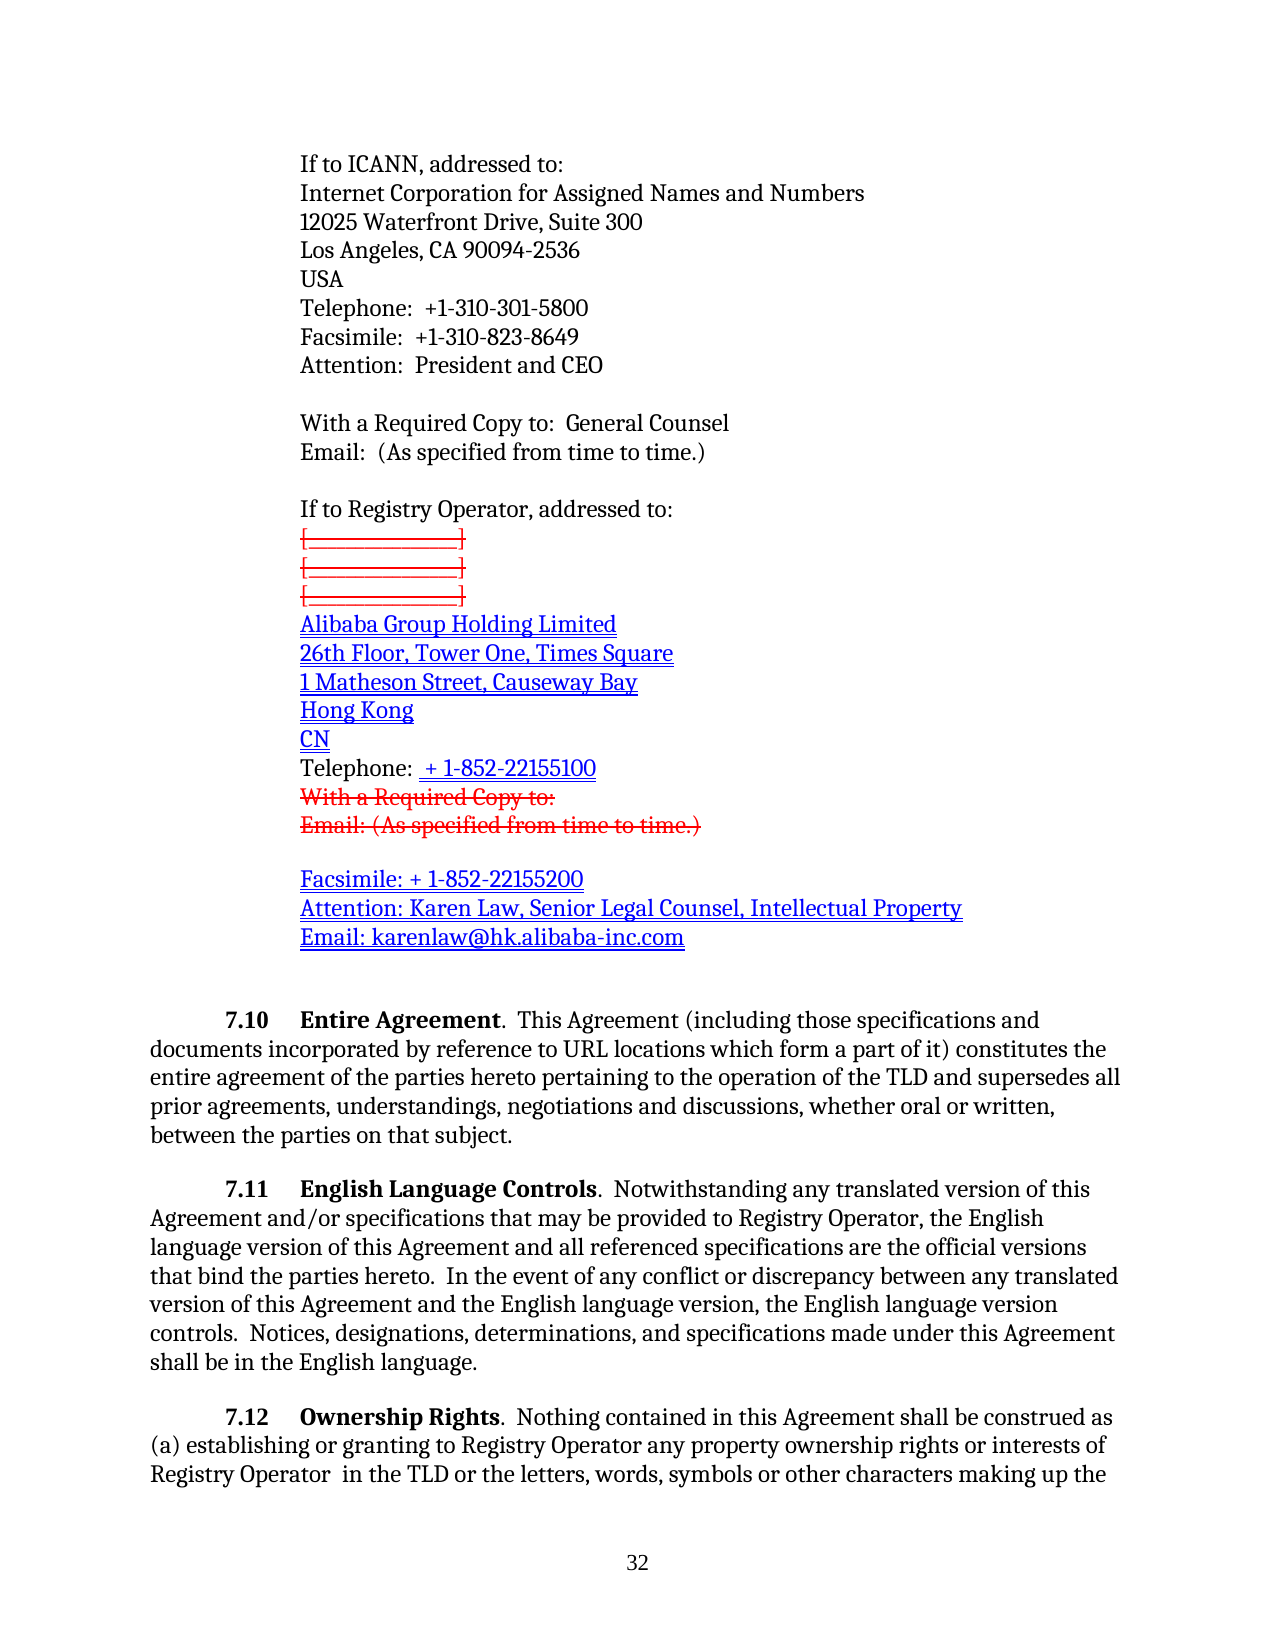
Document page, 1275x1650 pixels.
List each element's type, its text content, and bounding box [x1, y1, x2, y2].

text Entire Agreement. This Agreement (including those specifications and documents incorporated by reference to URL locations which form a part of it) constitutes the entire agreement of the parties hereto pertaining to the operation of the TLD and supersedes all prior agreements, understandings, negotiations and discussions, whether oral or written, between the parties on that subject. [150, 1005, 1125, 1149]
text Facsimile: + 1-852-22155200 Attention: Karen Law, Senior Legal Counsel, Intellectual Property [300, 865, 1125, 922]
text English Language Controls. Notwithstanding any translated version of this Agreement and/or specifications that may be provided to Registry Operator, the English language version of this Agreement and all referenced specifications are the official versions that bind the parties hereto. In the event of any conflict or discrepancy between any translated version of this Agreement and the English language version, the English language version controls. Notices, designations, determinations, and specifications made under this Agreement shall be in the English language. [150, 1174, 1125, 1377]
text Hong Kong [300, 696, 1125, 725]
text Telephone: + 1-852-22155100 [300, 754, 1125, 782]
text 1 Matheson Street, Causeway Bay [300, 667, 1125, 696]
text If to ICANN, addressed to: Internet Corporation for Assigned Names and Numbers 12025 Waterfront Drive, Suite 300 Los Angeles, CA 90094-2536 [300, 150, 1125, 265]
text With a Required Copy to: Email: (As specified from time to time.) [300, 782, 1125, 840]
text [150, 1402, 1125, 1489]
text Email: karenlaw@hk.alibaba-inc.com [300, 922, 1125, 951]
text CN [300, 725, 1125, 754]
text USA Telephone: +1-310-301-5800 Facsimile: +1-310-823-8649 Attention: President and CEO With a Required Copy to: General Counsel Email: (As specified from time to time.) If to Registry Operator, addressed to: [________________] [________________] [________________] Alibaba Group Holding Limited 26th Floor, Tower One, Times Square [300, 265, 1125, 667]
